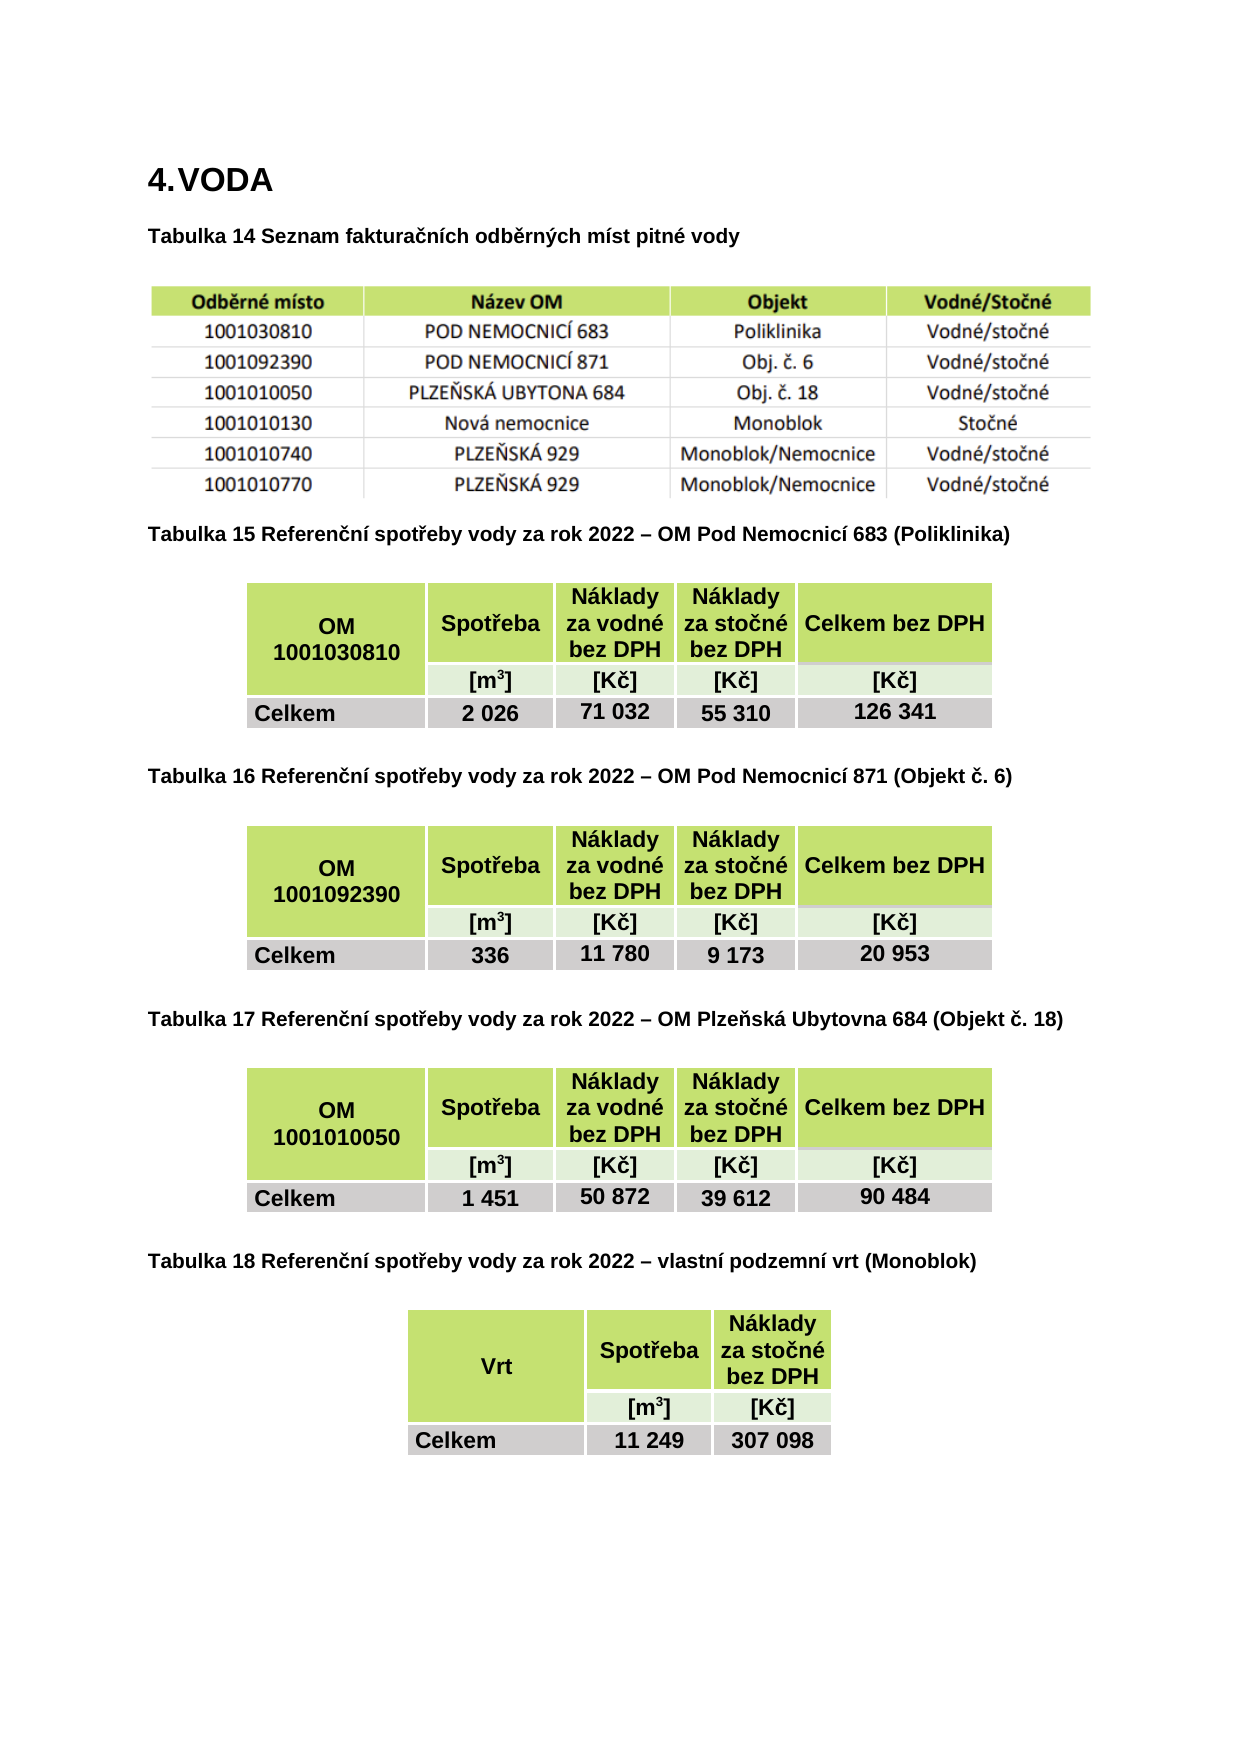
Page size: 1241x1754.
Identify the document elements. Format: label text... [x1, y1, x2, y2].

table_cell 2 026 [428, 698, 553, 728]
table_header Spotřeba [428, 583, 553, 662]
table_header Náklady za stočné bez DPH [714, 1310, 831, 1389]
table_cell [Kč] [677, 1150, 795, 1180]
table_cell [m3] [428, 908, 553, 937]
table_cell Celkem [247, 698, 425, 728]
table_cell [Kč] [556, 665, 674, 695]
table_cell 11 249 [587, 1425, 711, 1455]
table_header Náklady za stočné bez DPH [677, 826, 795, 905]
table_header Náklady za stočné bez DPH [677, 1068, 795, 1147]
table_header OM 1001030810 [247, 583, 425, 695]
table_cell 336 [428, 940, 553, 970]
table_cell 50 872 [556, 1183, 674, 1212]
table_cell Celkem [247, 1183, 425, 1212]
table_header Náklady za vodné bez DPH [556, 826, 674, 905]
table_cell [m3] [428, 665, 553, 695]
text Tabulka 18 Referenční spotřeby vody za rok 2022 – vlastní podzemní vrt (Monoblok) [148, 1249, 1093, 1273]
table_cell [Kč] [556, 1150, 674, 1180]
table_cell 307 098 [714, 1425, 831, 1455]
table_cell 20 953 [798, 940, 992, 970]
text Tabulka 16 Referenční spotřeby vody za rok 2022 – OM Pod Nemocnicí 871 (Objekt č. 6) [148, 764, 1093, 788]
table_header Celkem bez DPH [798, 583, 992, 662]
text Tabulka 14 Seznam fakturačních odběrných míst pitné vody [148, 223, 1093, 247]
table_cell [Kč] [677, 665, 795, 695]
table_cell [Kč] [798, 665, 992, 695]
table_cell 9 173 [677, 940, 795, 970]
table_cell [m3] [587, 1393, 711, 1422]
table_cell [Kč] [798, 1150, 992, 1180]
text Tabulka 17 Referenční spotřeby vody za rok 2022 – OM Plzeňská Ubytovna 684 (Objekt č. 18) [148, 1007, 1093, 1031]
table_header Náklady za stočné bez DPH [677, 583, 795, 662]
table_header Spotřeba [428, 826, 553, 905]
table_cell [Kč] [798, 908, 992, 937]
table_cell [Kč] [556, 908, 674, 937]
table_header Náklady za vodné bez DPH [556, 1068, 674, 1147]
table_cell Celkem [247, 940, 425, 970]
table_header Náklady za vodné bez DPH [556, 583, 674, 662]
table_cell 55 310 [677, 698, 795, 728]
table_cell Celkem [408, 1425, 584, 1455]
table_cell 90 484 [798, 1183, 992, 1212]
table_cell 1 451 [428, 1183, 553, 1212]
table_header OM 1001092390 [247, 826, 425, 937]
table_header Spotřeba [428, 1068, 553, 1147]
table_header OM 1001010050 [247, 1068, 425, 1180]
subtitle Voda [148, 160, 1093, 198]
table_cell [Kč] [714, 1393, 831, 1422]
table_cell 71 032 [556, 698, 674, 728]
table_header Vrt [408, 1310, 584, 1422]
table_header Celkem bez DPH [798, 826, 992, 905]
table_cell 11 780 [556, 940, 674, 970]
text Tabulka 15 Referenční spotřeby vody za rok 2022 – OM Pod Nemocnicí 683 (Poliklinika) [148, 522, 1093, 546]
table_cell 126 341 [798, 698, 992, 728]
table_header Celkem bez DPH [798, 1068, 992, 1147]
table_cell [m3] [428, 1150, 553, 1180]
table_cell 39 612 [677, 1183, 795, 1212]
table_header Spotřeba [587, 1310, 711, 1389]
picture [147, 285, 1093, 510]
table_cell [Kč] [677, 908, 795, 937]
